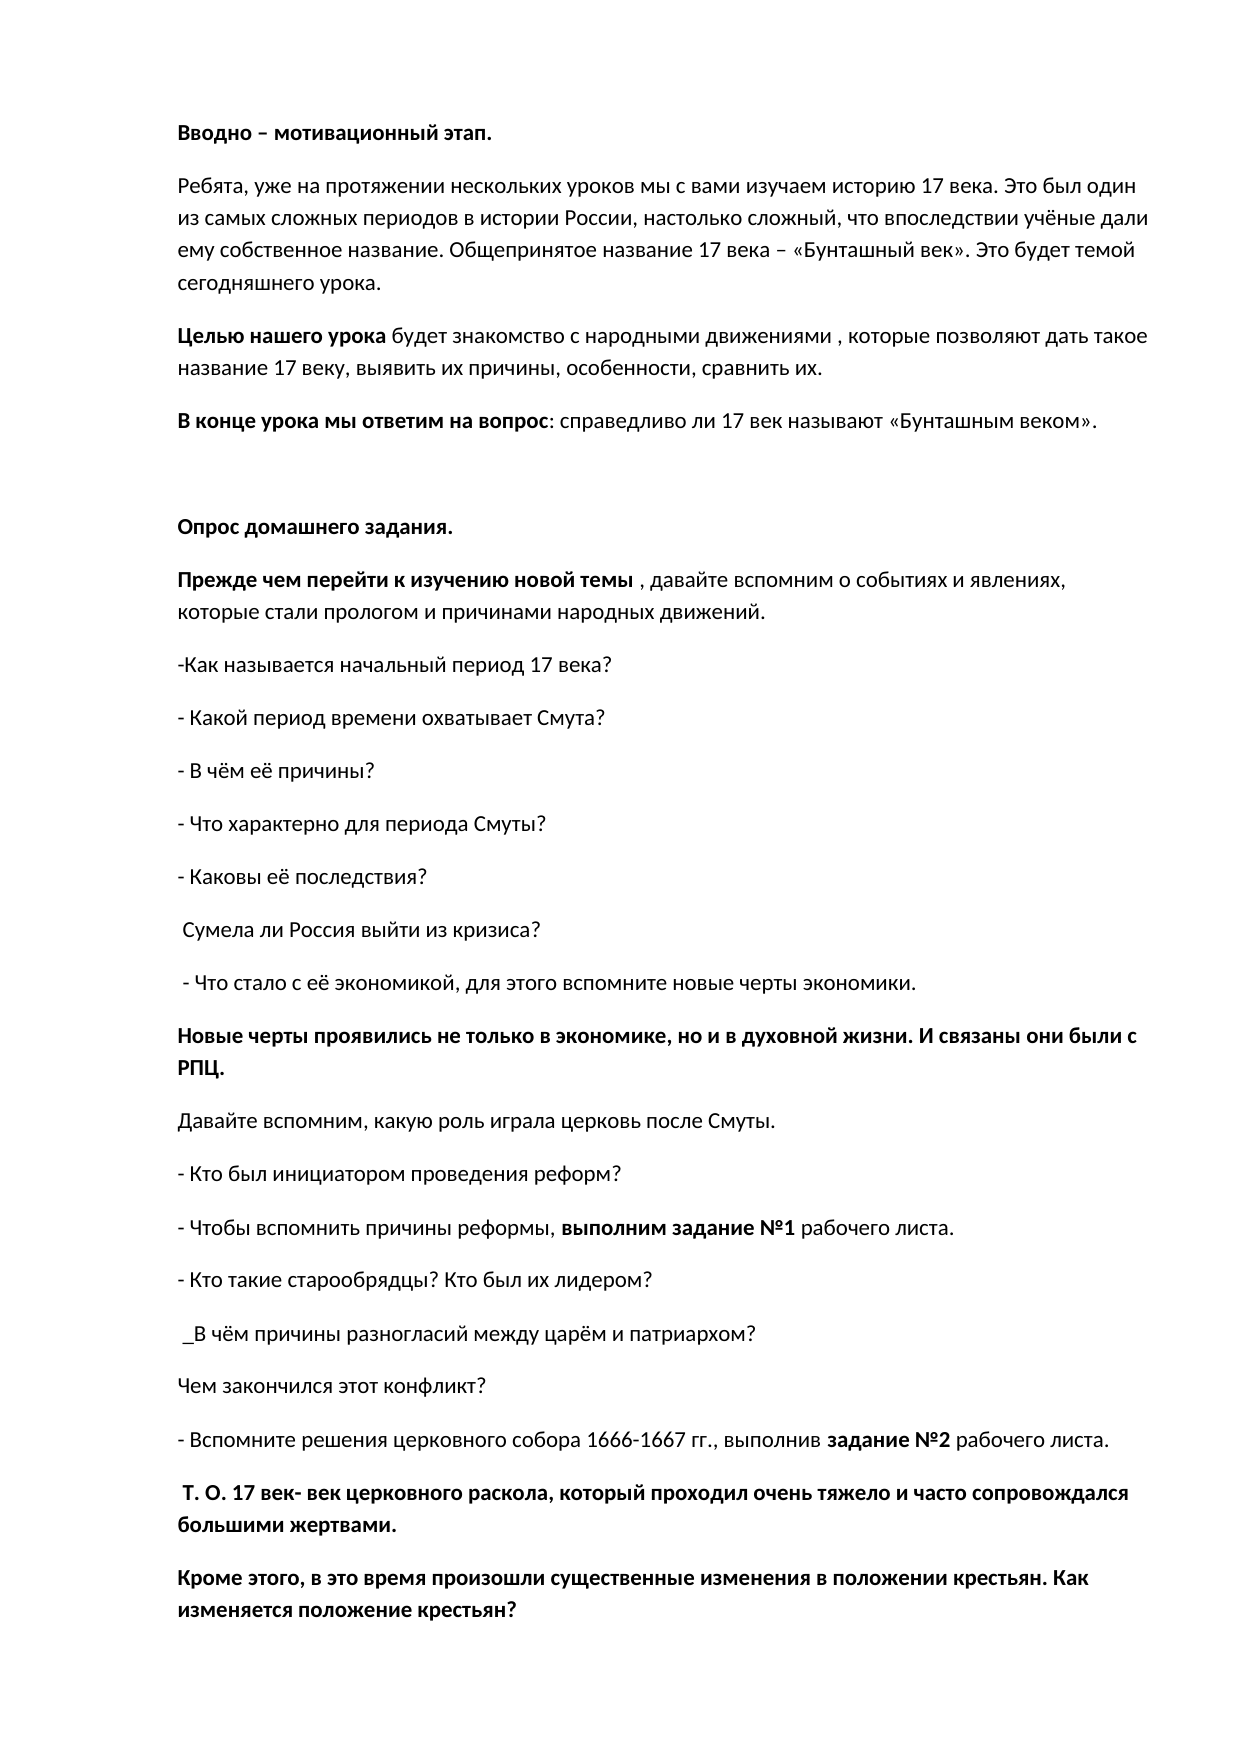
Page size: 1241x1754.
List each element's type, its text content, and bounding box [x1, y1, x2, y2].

text Сумела ли Россия выйти из кризиса? [177, 915, 1152, 943]
text Ребята, уже на протяжении нескольких уроков мы с вами изучаем историю 17 века. Это был один из самых сложных периодов в истории России, настолько сложный, что впоследствии учёные дали ему собственное название. Общепринятое название 17 века – «Бунташный век». Это будет темой сегодняшнего урока. [177, 171, 1152, 296]
text _В чём причины разногласий между царём и патриархом? [177, 1319, 1152, 1347]
text Опрос домашнего задания. [177, 512, 1152, 540]
text Чем закончился этот конфликт? [177, 1372, 1152, 1400]
text Кроме этого, в это время произошли существенные изменения в положении крестьян. Как изменяется положение крестьян? [177, 1563, 1152, 1623]
text - Кто такие старообрядцы? Кто был их лидером? [177, 1266, 1152, 1294]
text - Чтобы вспомнить причины реформы, выполним задание №1 рабочего листа. [177, 1213, 1152, 1241]
text - Кто был инициатором проведения реформ? [177, 1159, 1152, 1188]
text - Что характерно для периода Смуты? [177, 809, 1152, 837]
text - Вспомните решения церковного собора 1666-1667 гг., выполнив задание №2 рабочего листа. [177, 1425, 1152, 1453]
text Новые черты проявились не только в экономике, но и в духовной жизни. И связаны они были с РПЦ. [177, 1021, 1152, 1082]
text Вводно – мотивационный этап. [177, 118, 1152, 146]
text - Что стало с её экономикой, для этого вспомните новые черты экономики. [177, 968, 1152, 996]
text Т. О. 17 век- век церковного раскола, который проходил очень тяжело и часто сопровождался большими жертвами. [177, 1478, 1152, 1538]
text - Какой период времени охватывает Смута? [177, 703, 1152, 731]
text -Как называется начальный период 17 века? [177, 650, 1152, 678]
text В конце урока мы ответим на вопрос: справедливо ли 17 век называют «Бунташным веком». [177, 406, 1152, 434]
text Целью нашего урока будет знакомство с народными движениями , которые позволяют дать такое название 17 веку, выявить их причины, особенности, сравнить их. [177, 321, 1152, 381]
text Давайте вспомним, какую роль играла церковь после Смуты. [177, 1107, 1152, 1134]
text - В чём её причины? [177, 756, 1152, 784]
text - Каковы её последствия? [177, 862, 1152, 890]
text Прежде чем перейти к изучению новой темы , давайте вспомним о событиях и явлениях, которые стали прологом и причинами народных движений. [177, 565, 1152, 625]
